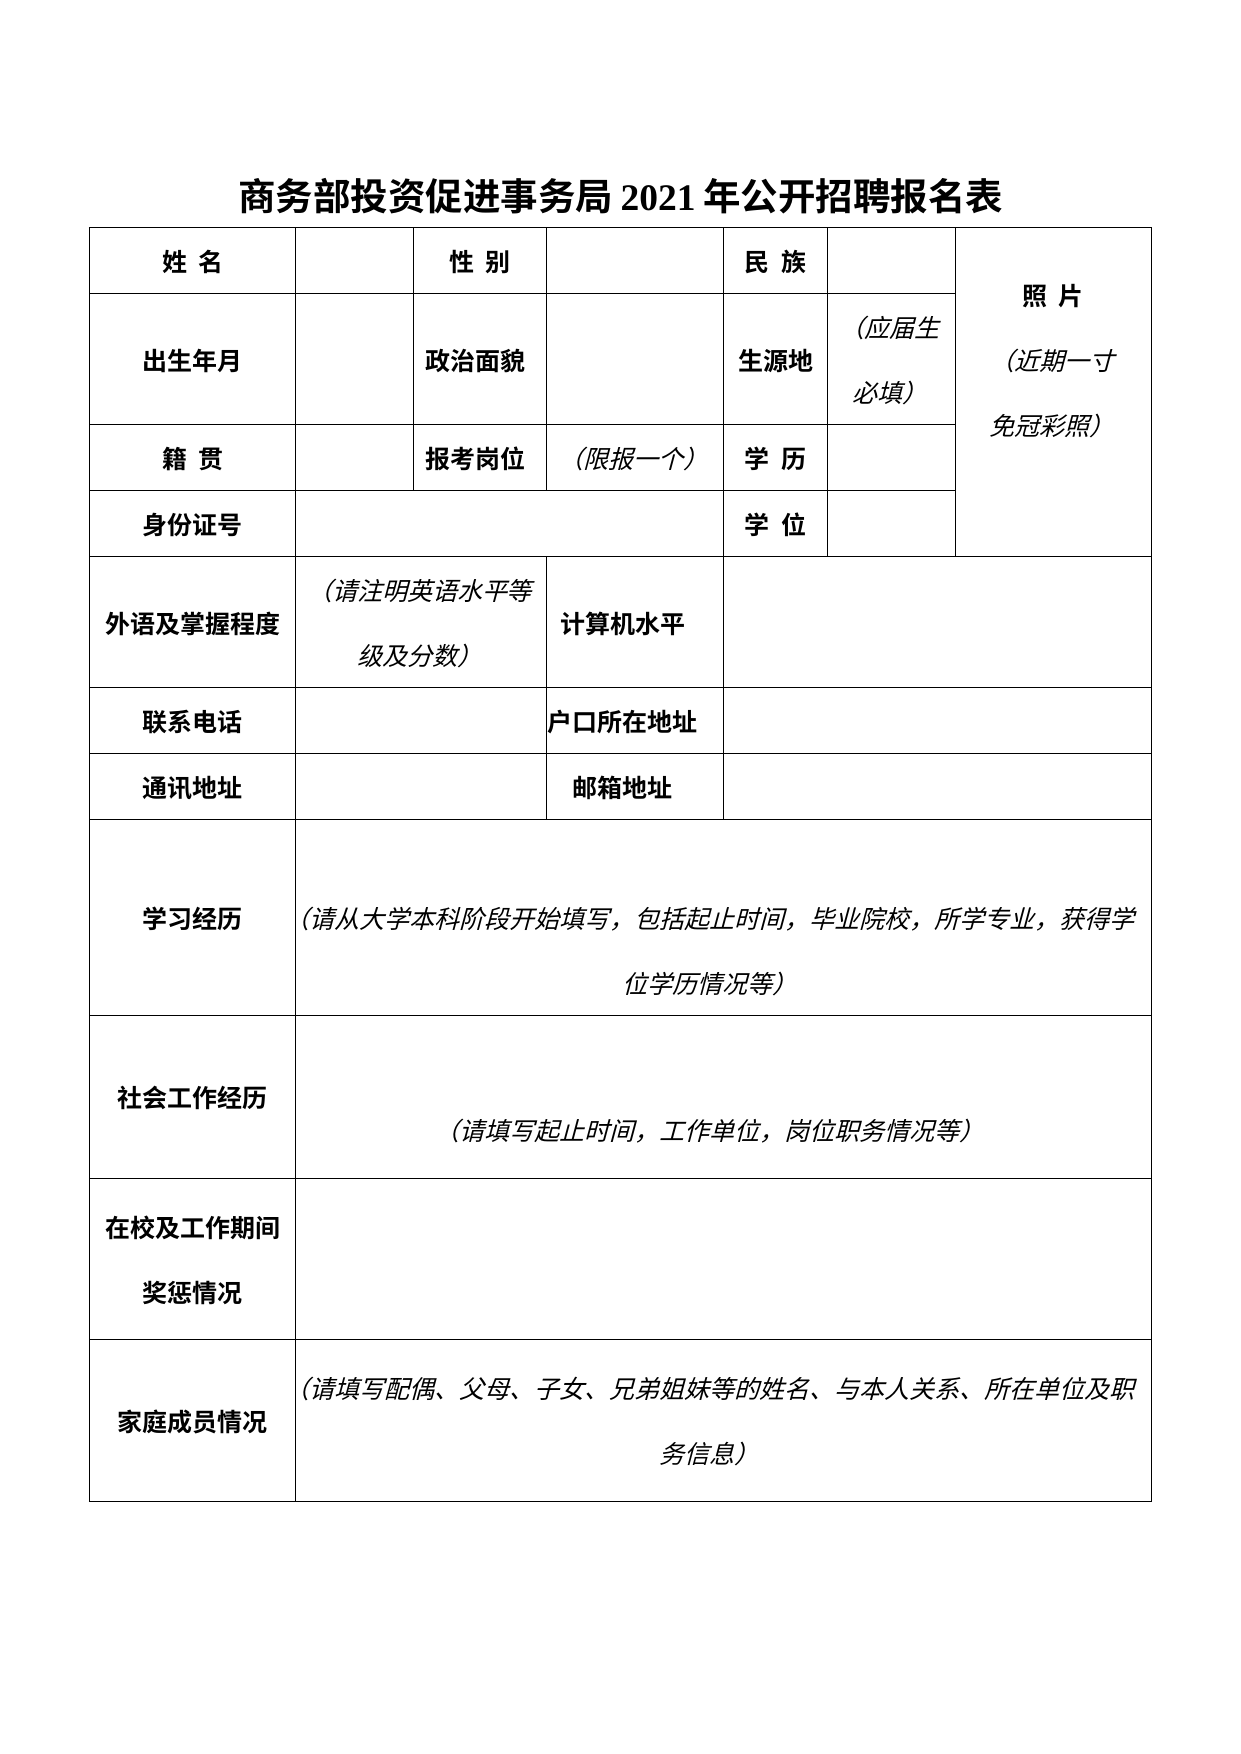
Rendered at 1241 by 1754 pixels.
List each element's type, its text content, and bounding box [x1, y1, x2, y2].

table_cell （应届生 必填） [828, 294, 955, 424]
table_cell 邮箱地址 [547, 754, 723, 819]
table_cell 计算机水平 [547, 557, 723, 687]
table_cell 社会工作经历 [90, 1016, 295, 1178]
table_cell 出生年月 [90, 294, 295, 424]
table_cell 在校及工作期间奖惩情况 [90, 1179, 295, 1338]
table_header [296, 228, 413, 293]
table_cell [296, 425, 413, 490]
table_cell [296, 294, 413, 424]
table_cell 生源地 [724, 294, 827, 424]
table_cell （请注明英语水平等级及分数） [296, 557, 546, 687]
table_header [828, 228, 955, 293]
table_cell [828, 491, 955, 556]
table_cell [296, 754, 546, 819]
table_cell [828, 425, 955, 490]
table_cell [296, 491, 723, 556]
table_cell 通讯地址 [90, 754, 295, 819]
table_cell 籍 贯 [90, 425, 295, 490]
table_cell [724, 557, 1151, 687]
table_header 性 别 [414, 228, 546, 293]
table_cell 学 历 [724, 425, 827, 490]
table_header 民 族 [724, 228, 827, 293]
table_cell [547, 294, 723, 424]
table_cell 户口所在地址 [547, 688, 723, 753]
table_cell 身份证号 [90, 491, 295, 556]
table_cell [724, 754, 1151, 819]
table_cell 联系电话 [90, 688, 295, 753]
table_cell 外语及掌握程度 [90, 557, 295, 687]
table_cell （限报一个） [547, 425, 723, 490]
table_cell 学习经历 [90, 820, 295, 1015]
table_header 姓 名 [90, 228, 295, 293]
table_cell （请填写起止时间，工作单位，岗位职务情况等） [296, 1016, 1151, 1178]
table_cell （请填写配偶、父母、子女、兄弟姐妹等的姓名、与本人关系、所在单位及职务信息） [296, 1340, 1151, 1501]
table_cell 政治面貌 [414, 294, 546, 424]
table_header [547, 228, 723, 293]
table_cell 学 位 [724, 491, 827, 556]
text 商务部投资促进事务局2021年公开招聘报名表 [162, 162, 1078, 227]
table_cell （请从大学本科阶段开始填写，包括起止时间，毕业院校，所学专业，获得学位学历情况等） [296, 820, 1151, 1015]
table_cell 家庭成员情况 [90, 1340, 295, 1501]
table_cell [296, 688, 546, 753]
table_cell [296, 1179, 1151, 1338]
table_cell 报考岗位 [414, 425, 546, 490]
table_header 照 片 （近期一寸 免冠彩照） [956, 228, 1151, 556]
table_cell [724, 688, 1151, 753]
